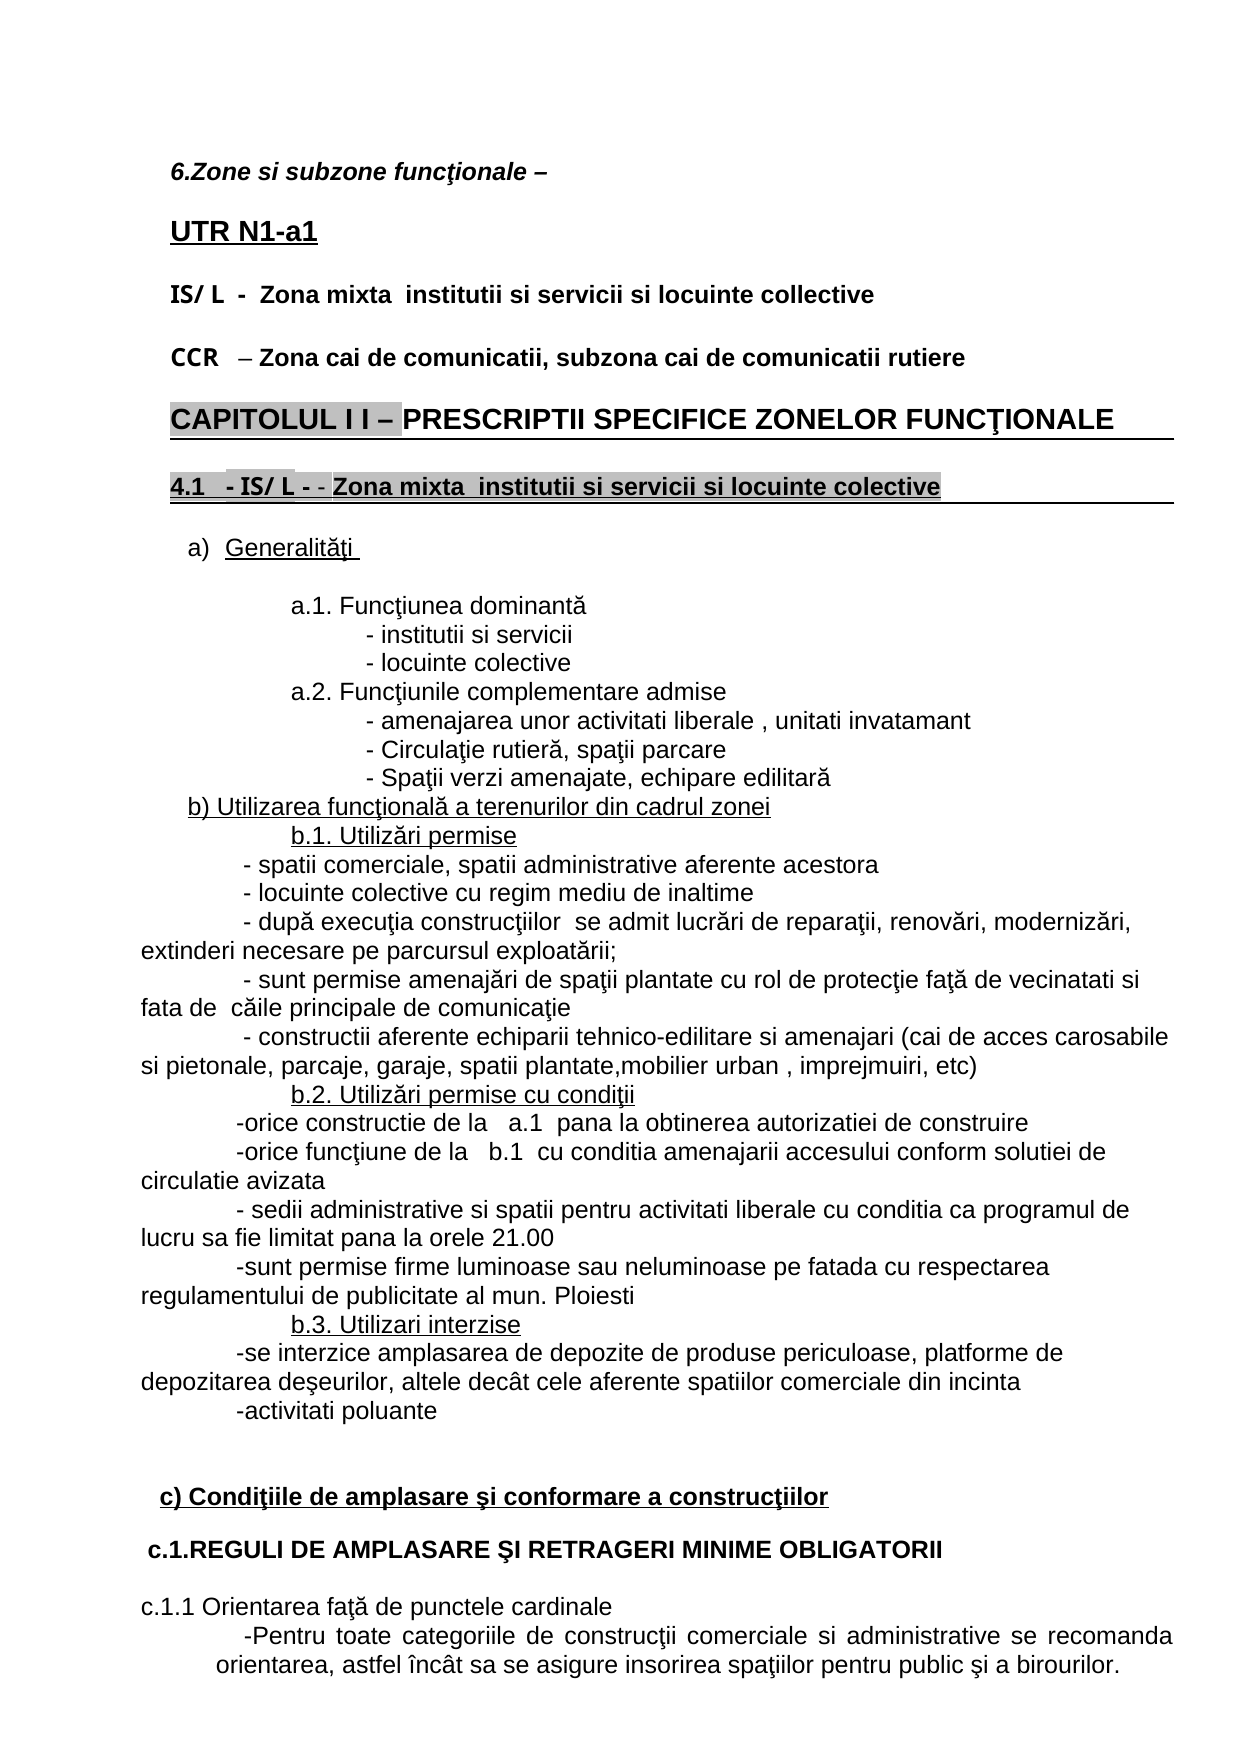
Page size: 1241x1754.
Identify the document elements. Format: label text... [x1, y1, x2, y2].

text - spatii comerciale, spatii administrative aferente acestora [141, 849, 1174, 878]
text b.1. Utilizări permise [216, 821, 1174, 849]
text - institutii si servicii [141, 619, 1174, 648]
text -sunt permise firme luminoase sau neluminoase pe fatada cu respectarea regulamentului de publicitate al mun. Ploiesti [141, 1252, 1174, 1309]
text - locuinte colective cu regim mediu de inaltime [141, 878, 1174, 907]
list Generalităţi [187, 533, 1174, 562]
text a.1. Funcţiunea dominantă [141, 591, 1174, 619]
text a.2. Funcţiunile complementare admise [141, 677, 1174, 706]
text b.3. Utilizari interzise [216, 1309, 1174, 1338]
text -se interzice amplasarea de depozite de produse periculoase, platforme de depozitarea deşeurilor, altele decât cele aferente spatiilor comerciale din incinta [141, 1338, 1174, 1396]
text 6.Zone si subzone funcţionale – [170, 157, 1174, 185]
text -orice funcţiune de la b.1 cu conditia amenajarii accesului conform solutiei de circulatie avizata [141, 1137, 1174, 1194]
text UTR N1-a1 [170, 214, 1174, 248]
text - constructii aferente echiparii tehnico-edilitare si amenajari (cai de acces carosabile si pietonale, parcaje, garaje, spatii plantate,mobilier urban , imprejmuiri, etc) [141, 1022, 1174, 1079]
text -orice constructie de la a.1 pana la obtinerea autorizatiei de construire [141, 1108, 1174, 1137]
text 4.1 - IS/ L - - Zona mixta institutii si servicii si locuinte colective [170, 468, 1174, 502]
text - după execuţia construcţiilor se admit lucrări de reparaţii, renovări, modernizări, extinderi necesare pe parcursul exploatării; [141, 907, 1174, 964]
text CAPITOLUL I I – PRESCRIPTII SPECIFICE ZONELOR FUNCŢIONALE [170, 402, 1174, 438]
text - locuinte colective [262, 648, 1174, 677]
text - amenajarea unor activitati liberale , unitati invatamant [141, 706, 1174, 734]
text - Spaţii verzi amenajate, echipare edilitară [141, 763, 1174, 792]
text c) Condiţiile de amplasare şi conformare a construcţiilor [159, 1482, 1174, 1511]
text c.1.REGULI DE AMPLASARE ŞI RETRAGERI MINIME OBLIGATORII [141, 1535, 1174, 1564]
text -activitati poluante [141, 1396, 1174, 1424]
text - Circulaţie rutieră, spaţii parcare [141, 734, 1174, 763]
text b.2. Utilizări permise cu condiţii [141, 1079, 1174, 1108]
text c.1.1 Orientarea faţă de punctele cardinale [141, 1592, 1174, 1621]
text - sunt permise amenajări de spaţii plantate cu rol de protecţie faţă de vecinatati si fata de căile principale de comunicaţie [141, 964, 1174, 1022]
text b) Utilizarea funcţională a terenurilor din cadrul zonei [141, 792, 1174, 821]
text - sedii administrative si spatii pentru activitati liberale cu conditia ca programul de lucru sa fie limitat pana la orele 21.00 [141, 1194, 1174, 1252]
text CCR – Zona cai de comunicatii, subzona cai de comunicatii rutiere [170, 339, 1174, 373]
text -Pentru toate categoriile de construcţii comerciale si administrative se recomanda orientarea, astfel încât sa se asigure insorirea spaţiilor pentru public şi a birourilor. [216, 1621, 1174, 1679]
text IS/ L - Zona mixta institutii si servicii si locuinte collective [170, 276, 1174, 310]
